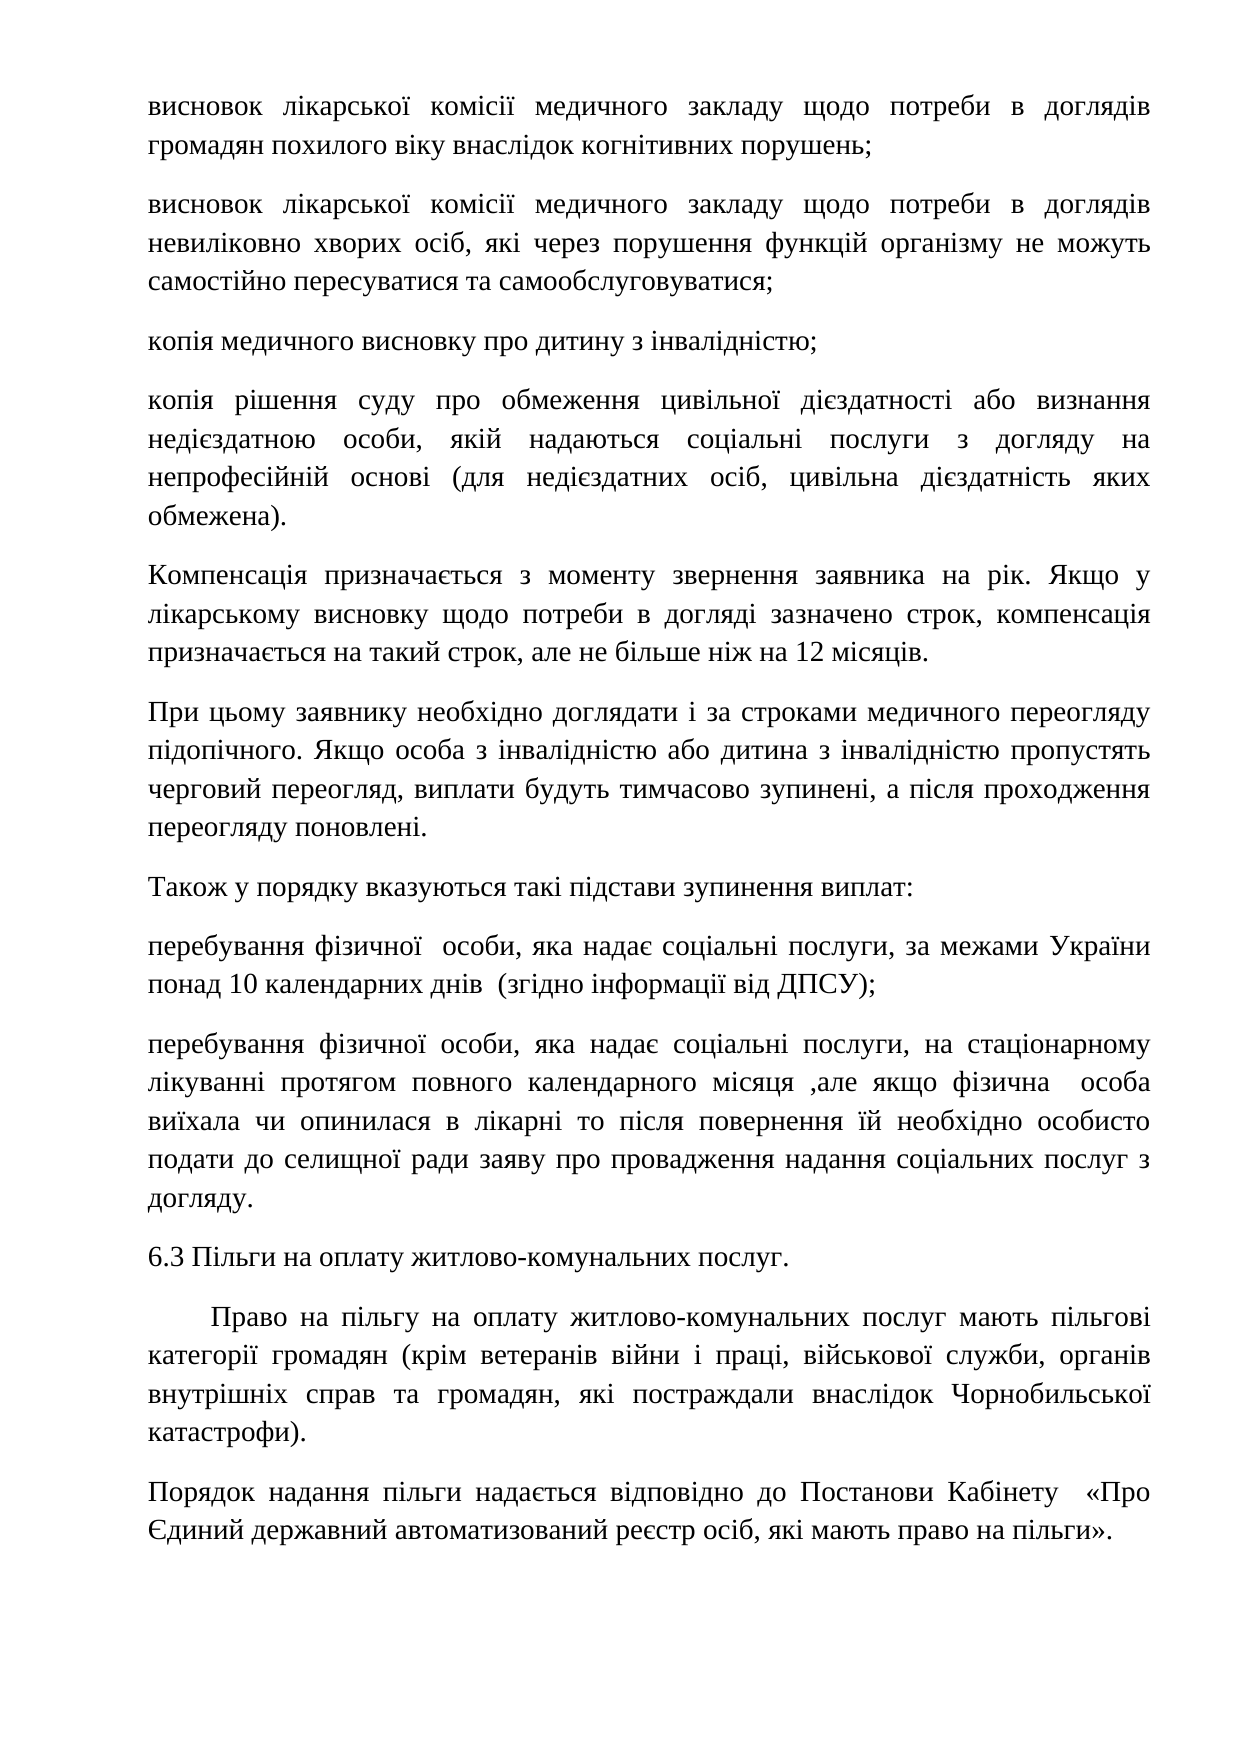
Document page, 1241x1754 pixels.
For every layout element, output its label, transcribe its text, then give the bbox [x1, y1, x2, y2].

text Компенсація призначається з моменту звернення заявника на рік. Якщо у лікарському висновку щодо потреби в догляді зазначено строк, компенсація призначається на такий строк, але не більше ніж на 12 місяців. [148, 557, 1152, 668]
text копія медичного висновку про дитину з інвалідністю; [148, 323, 1152, 356]
text Також у порядку вказуються такі підстави зупинення виплат: [148, 869, 1152, 902]
text висновок лікарської комісії медичного закладу щодо потреби в доглядів невиліковно хворих осіб, які через порушення функцій організму не можуть самостійно пересуватися та самообслуговуватися; [148, 186, 1152, 297]
text перебування фізичної особи, яка надає соціальні послуги, на стаціонарному лікуванні протягом повного календарного місяця ,але якщо фізична особа виїхала чи опинилася в лікарні то після повернення їй необхідно особисто подати до селищної ради заяву про провадження надання соціальних послуг з догляду. [148, 1026, 1152, 1214]
text перебування фізичної особи, яка надає соціальні послуги, за межами України понад 10 календарних днів (згідно інформації від ДПСУ); [148, 928, 1152, 1000]
text 6.3 Пільги на оплату житлово-комунальних послуг. [148, 1239, 1152, 1273]
text Порядок надання пільги надається відповідно до Постанови Кабінету «Про Єдиний державний автоматизований реєстр осіб, які мають право на пільги». [148, 1474, 1152, 1546]
text копія рішення суду про обмеження цивільної дієздатності або визнання недієздатною особи, якій надаються соціальні послуги з догляду на непрофесійній основі (для недієздатних осіб, цивільна дієздатність яких обмежена). [148, 382, 1152, 531]
text Право на пільгу на оплату житлово-комунальних послуг мають пільгові категорії громадян (крім ветеранів війни і праці, військової служби, органів внутрішніх справ та громадян, які постраждали внаслідок Чорнобильської катастрофи). [148, 1299, 1152, 1448]
text висновок лікарської комісії медичного закладу щодо потреби в доглядів громадян похилого віку внаслідок когнітивних порушень; [148, 88, 1152, 161]
text При цьому заявнику необхідно доглядати і за строками медичного переогляду підопічного. Якщо особа з інвалідністю або дитина з інвалідністю пропустять черговий переогляд, виплати будуть тимчасово зупинені, а після проходження переогляду поновлені. [148, 694, 1152, 843]
